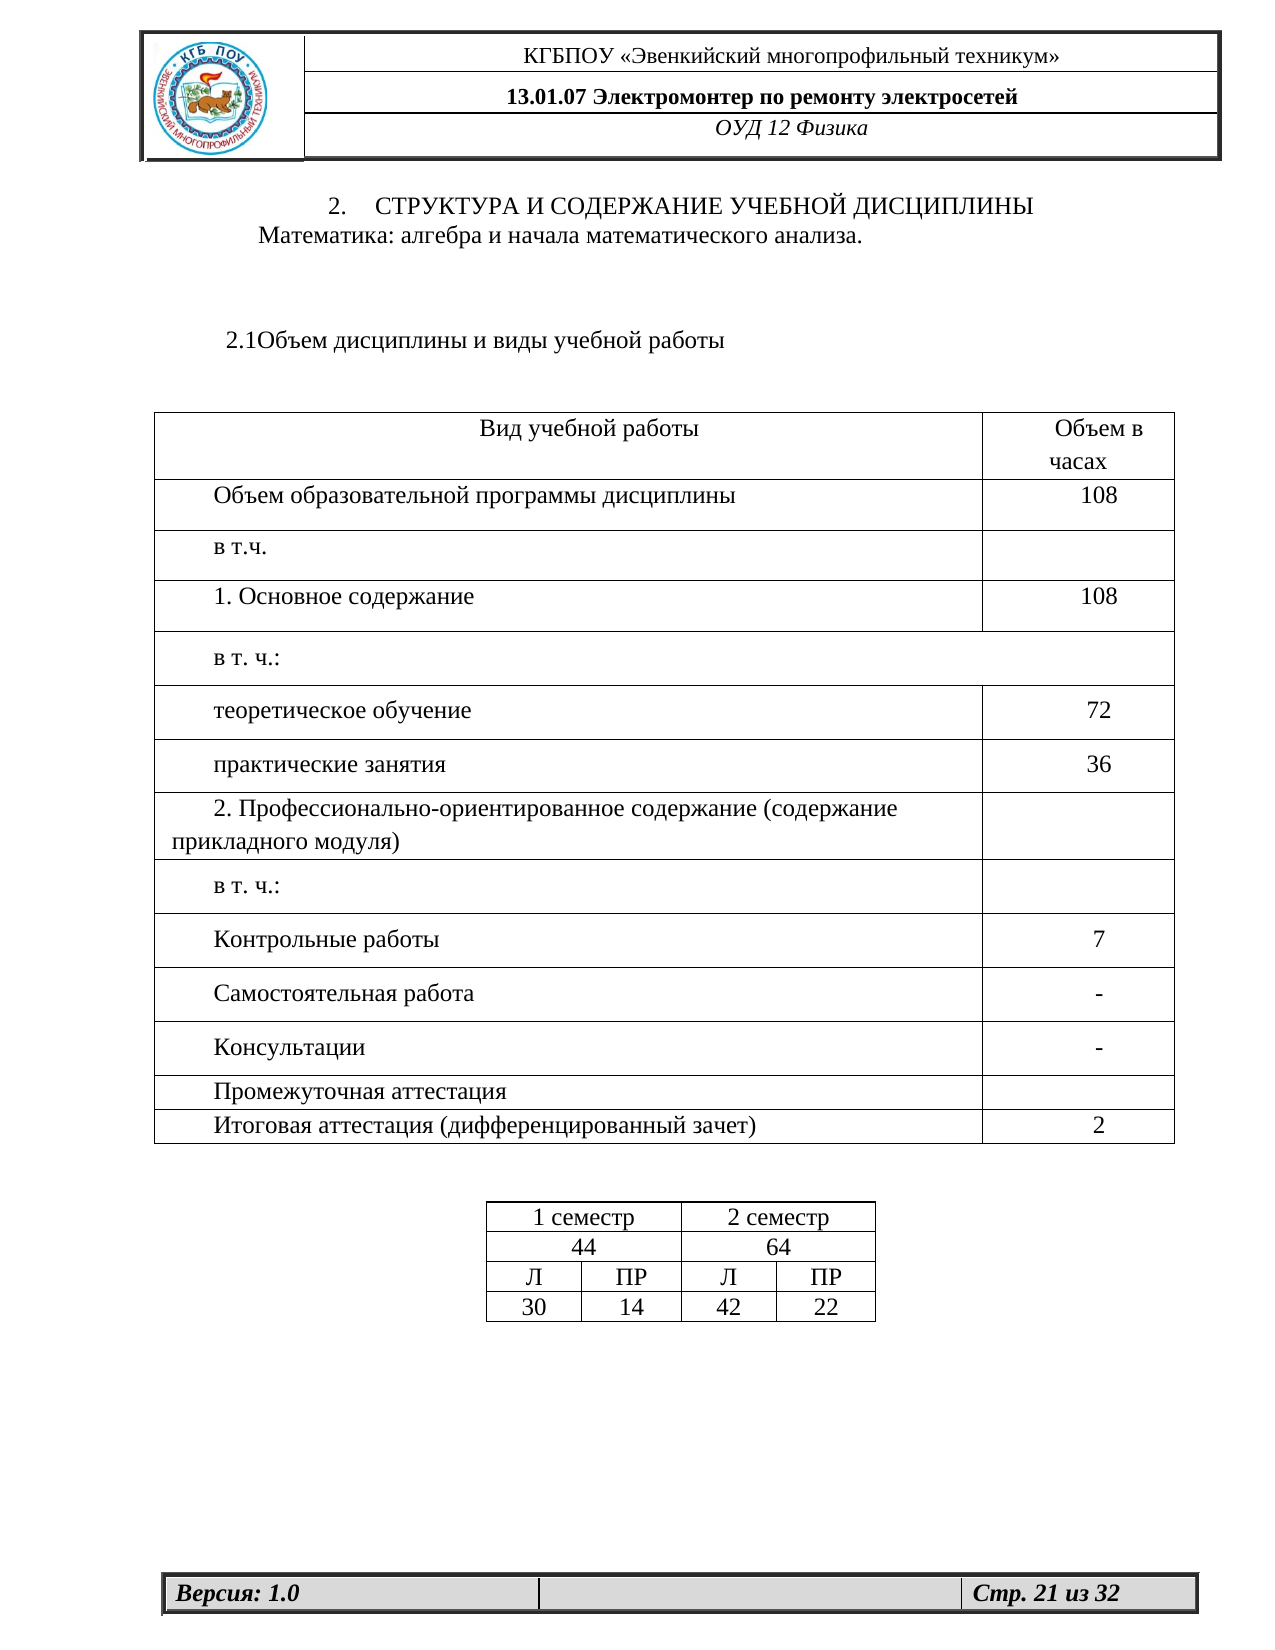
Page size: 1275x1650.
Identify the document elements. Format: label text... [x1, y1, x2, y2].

table_cell 2 [983, 1110, 1174, 1143]
table_cell Л [682, 1262, 776, 1291]
table_cell Консультации [155, 1022, 982, 1075]
table_cell 7 [983, 914, 1174, 967]
table_cell в т. ч.: [155, 860, 982, 913]
table_header 2 семестр [682, 1203, 875, 1231]
table_cell Итоговая аттестация (дифференцированный зачет) [155, 1110, 982, 1143]
table_cell Самостоятельная работа [155, 968, 982, 1021]
table_cell в т. ч.: [155, 632, 1174, 684]
picture [153, 42, 268, 156]
table_cell 108 [983, 581, 1174, 631]
table_cell - [983, 968, 1174, 1021]
table_cell Промежуточная аттестация [155, 1076, 982, 1109]
table_cell [983, 860, 1174, 913]
table_cell 42 [682, 1292, 776, 1321]
table_cell Л [487, 1262, 581, 1291]
table_cell 2. Профессионально-ориентированное содержание (содержание прикладного модуля) [155, 793, 982, 859]
table_cell практические занятия [155, 740, 982, 792]
table_cell ПР [777, 1262, 875, 1291]
table_cell 108 [983, 480, 1174, 530]
table_cell 44 [487, 1232, 681, 1261]
list СТРУКТУРА И СОДЕРЖАНИЕ УЧЕБНОЙ ДИСЦИПЛИНЫ [169, 191, 1193, 220]
list Математика: алгебра и начала математического анализа. [216, 220, 1193, 248]
table_cell 22 [777, 1292, 875, 1321]
table_cell 36 [983, 740, 1174, 792]
table_header Объем в часах [983, 413, 1174, 479]
table_cell Объем образовательной программы дисциплины [155, 480, 982, 530]
table_cell 64 [682, 1232, 875, 1261]
table_cell [983, 793, 1174, 859]
table_cell [983, 531, 1174, 580]
table_cell в т.ч. [155, 531, 982, 580]
table_cell - [983, 1022, 1174, 1075]
table_header 1 семестр [487, 1203, 681, 1231]
table_cell [983, 1076, 1174, 1109]
table_header Вид учебной работы [155, 413, 982, 479]
table_cell ПР [582, 1262, 681, 1291]
table_cell теоретическое обучение [155, 686, 982, 738]
table_cell Контрольные работы [155, 914, 982, 967]
text 2.1Объем дисциплины и виды учебной работы [184, 326, 1193, 354]
table_cell 72 [983, 686, 1174, 738]
table_cell 1. Основное содержание [155, 581, 982, 631]
table_cell 30 [487, 1292, 581, 1321]
table_cell 14 [582, 1292, 681, 1321]
